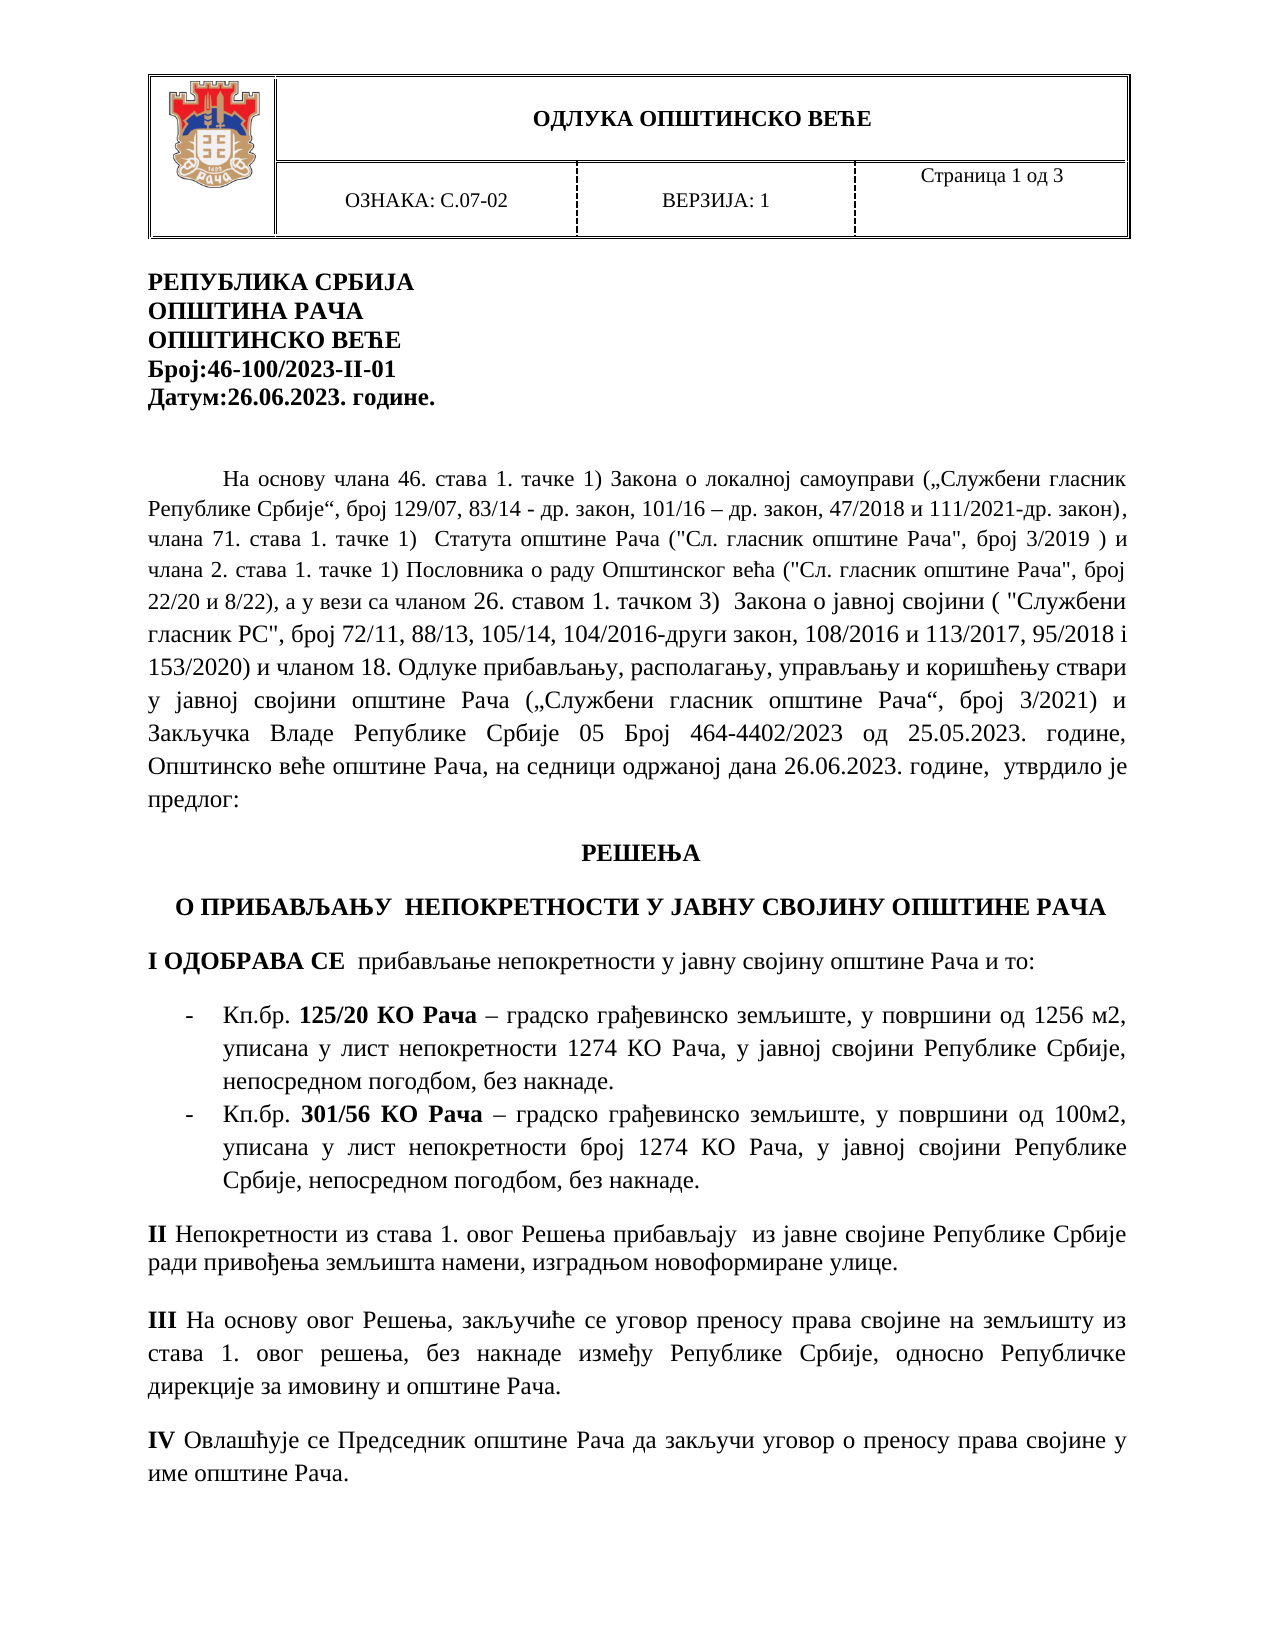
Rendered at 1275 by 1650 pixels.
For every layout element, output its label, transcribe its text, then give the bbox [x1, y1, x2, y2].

text IV Овлашћује се Председник општине Рача да закључи уговор о преносу права својине у име општине Рача. [148, 1425, 1127, 1487]
text О ПРИБАВЉАЊУ НЕПОКРЕТНОСТИ У ЈАВНУ СВОЈИНУ ОПШТИНЕ РАЧА [148, 892, 1127, 921]
list Кп.бр. 125/20 КО Рача – градско грађевинско земљиште, у површини од 1256 м2, уписана у лист непокретности 1274 КО Рача, у јавној својини Републике Србије, непосредном погодбом, без накнаде. [185, 1000, 1127, 1094]
text РЕПУБЛИКА СРБИЈА [148, 267, 1127, 296]
text ОПШТИНСКО ВЕЋЕ [148, 325, 1127, 354]
text Број:46-100/2023-II-01 [148, 354, 1127, 382]
text III На основу овог Решења, закључиће се уговор преносу права својине на земљишту из става 1. овог решења, без накнаде између Републике Србије, односно Републичке дирекције за имовину и општине Рача. [148, 1305, 1127, 1400]
picture [160, 81, 268, 188]
text ОПШТИНА РАЧА [148, 296, 1127, 325]
text РЕШЕЊА [148, 838, 1127, 867]
text Датум:26.06.2023. године. [148, 382, 1127, 411]
text I ОДОБРАВА СЕ прибављање непокретности у јавну својину општине Рача и то: [148, 946, 1127, 975]
list Кп.бр. 301/56 КО Рача – градско грађевинско земљиште, у површини од 100м2, уписана у лист непокретности број 1274 КО Рача, у јавној својини Републике Србије, непосредном погодбом, без накнаде. [185, 1099, 1127, 1194]
text II Непокретности из става 1. овог Решења прибављају из јавне својине Републике Србије ради привођења земљишта намени, изградњом новоформиране улице. [148, 1219, 1127, 1276]
text На основу члана 46. ставa 1. тачкe 1) Закона о локалној самоуправи („Службени гласник Републике Србије“, број 129/07, 83/14 - др. закон, 101/16 – др. закон, 47/2018 и 111/2021-др. закон), члана 71. ставa 1. тачкe 1) Статута општине Рача ("Сл. гласник општине Рача", број 3/2019 ) и члана 2. ставa 1. тачкe 1) Пословника о раду Општинског већа ("Сл. гласник општине Рача", број 22/20 и 8/22), а у вези са чланом 26. ставом 1. тачком 3) Закона о јавној својини ( "Службени гласник РС", број 72/11, 88/13, 105/14, 104/2016-други закон, 108/2016 и 113/2017, 95/2018 i 153/2020) и чланом 18. Одлуке прибављању, располагању, управљању и коришћењу ствари у јавној својини општине Рача („Службени гласник општине Рача“, број 3/2021) и Закључка Владе Републике Србије 05 Број 464-4402/2023 од 25.05.2023. године, Општинско веће општине Рача, на седници одржаној дана 26.06.2023. године, утврдило је предлог: [148, 465, 1127, 813]
